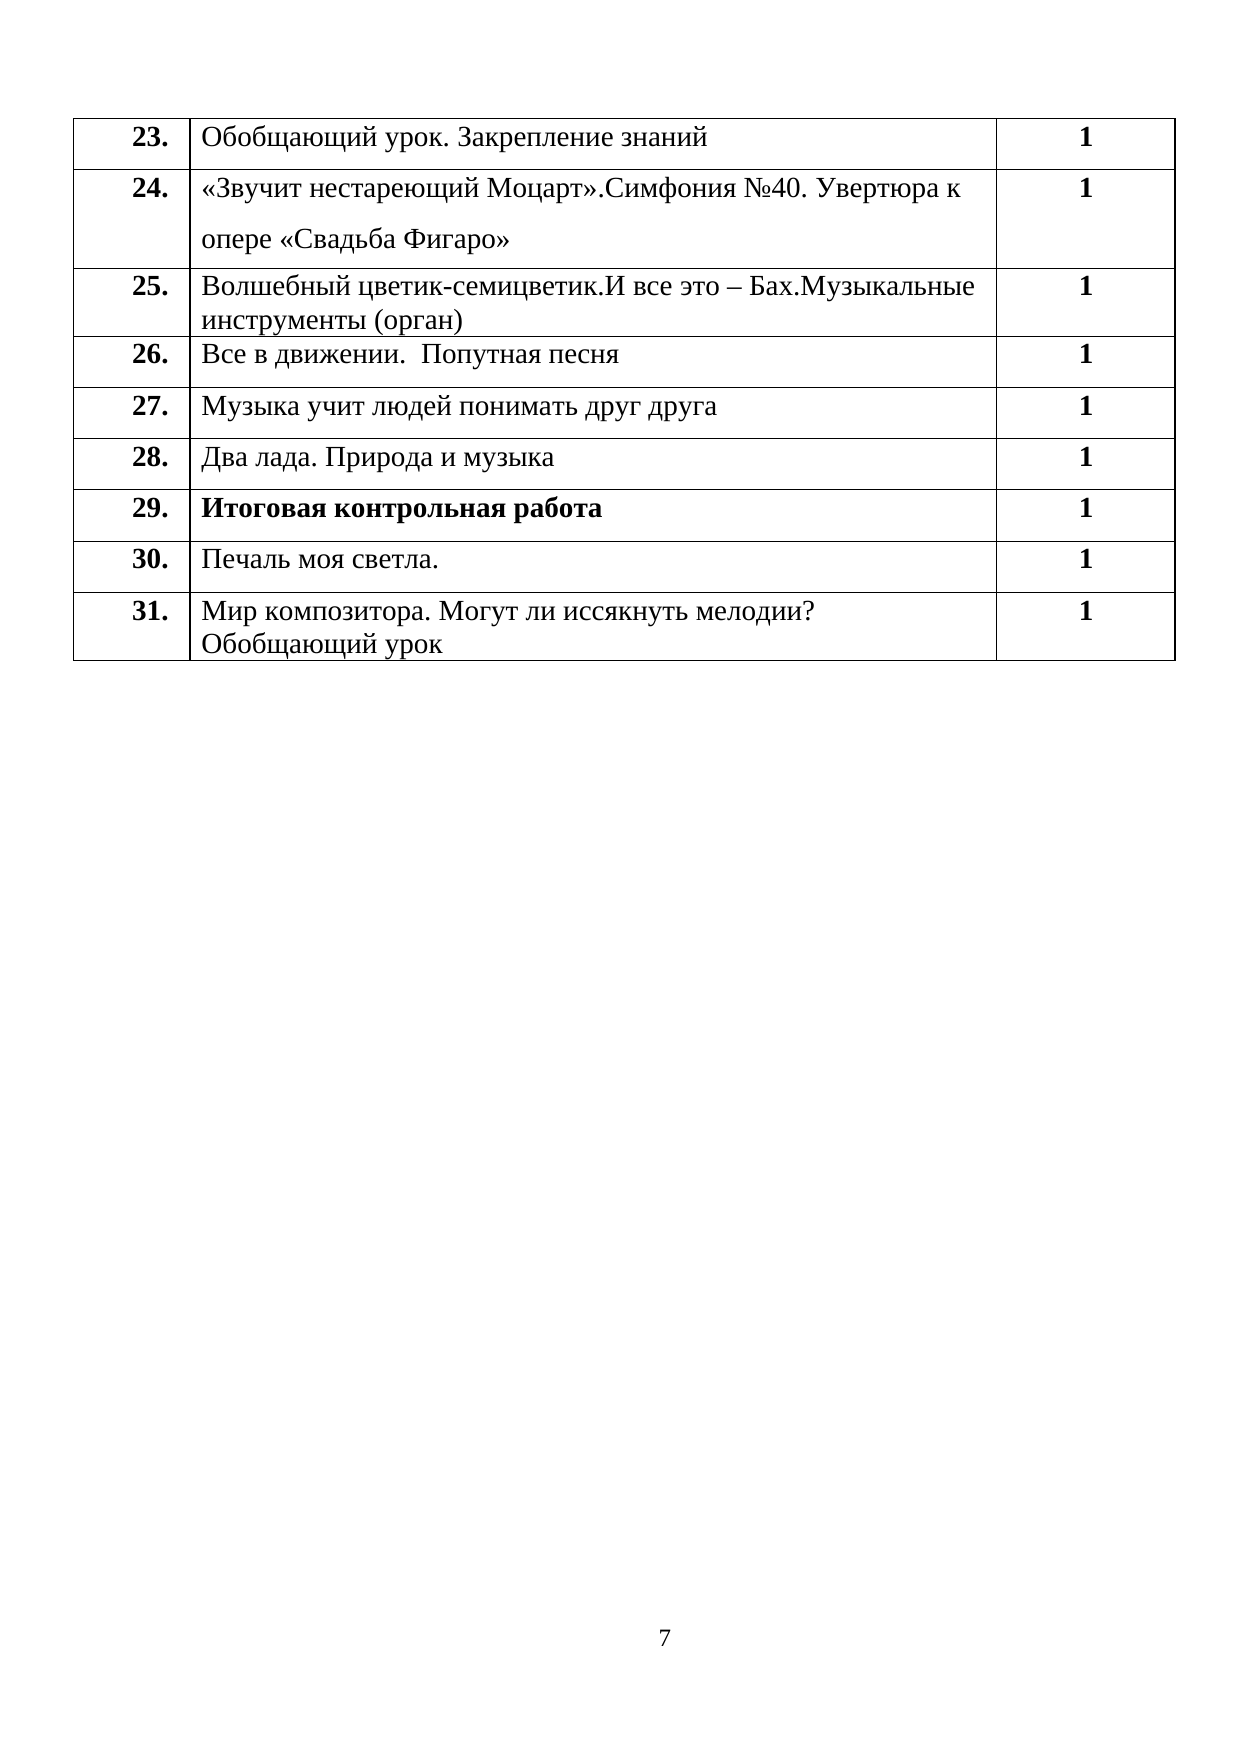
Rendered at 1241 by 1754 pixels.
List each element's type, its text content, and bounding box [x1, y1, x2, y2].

table_cell 1 [997, 388, 1174, 438]
table_cell 1 [997, 269, 1174, 336]
table_cell 1 [997, 593, 1174, 660]
table_cell Все в движении. Попутная песня [191, 337, 996, 387]
table_cell Печаль моя светла. [191, 542, 996, 592]
table_cell [74, 542, 189, 592]
table_cell 1 [997, 119, 1174, 169]
table_cell [74, 490, 189, 541]
table_cell [74, 170, 189, 267]
table_cell [74, 593, 189, 660]
table_cell Мир композитора. Могут ли иссякнуть мелодии? Обобщающий урок [191, 593, 996, 660]
table_cell Волшебный цветик-семицветик.И все это – Бах.Музыкальные инструменты (орган) [191, 269, 996, 336]
table_cell [74, 439, 189, 489]
table_cell 1 [997, 542, 1174, 592]
table_cell [74, 337, 189, 387]
table_cell 1 [997, 439, 1174, 489]
table_cell «Звучит нестареющий Моцарт».Симфония №40. Увертюра к опере «Свадьба Фигаро» [191, 170, 996, 267]
table_cell Два лада. Природа и музыка [191, 439, 996, 489]
table_cell Обобщающий урок. Закрепление знаний [191, 119, 996, 169]
table_cell Музыка учит людей понимать друг друга [191, 388, 996, 438]
table_cell 1 [997, 337, 1174, 387]
table_cell 1 [997, 170, 1174, 267]
table_cell [74, 388, 189, 438]
table_cell 1 [997, 490, 1174, 541]
table_cell Итоговая контрольная работа [191, 490, 996, 541]
table_cell [74, 119, 189, 169]
table_cell [74, 269, 189, 336]
